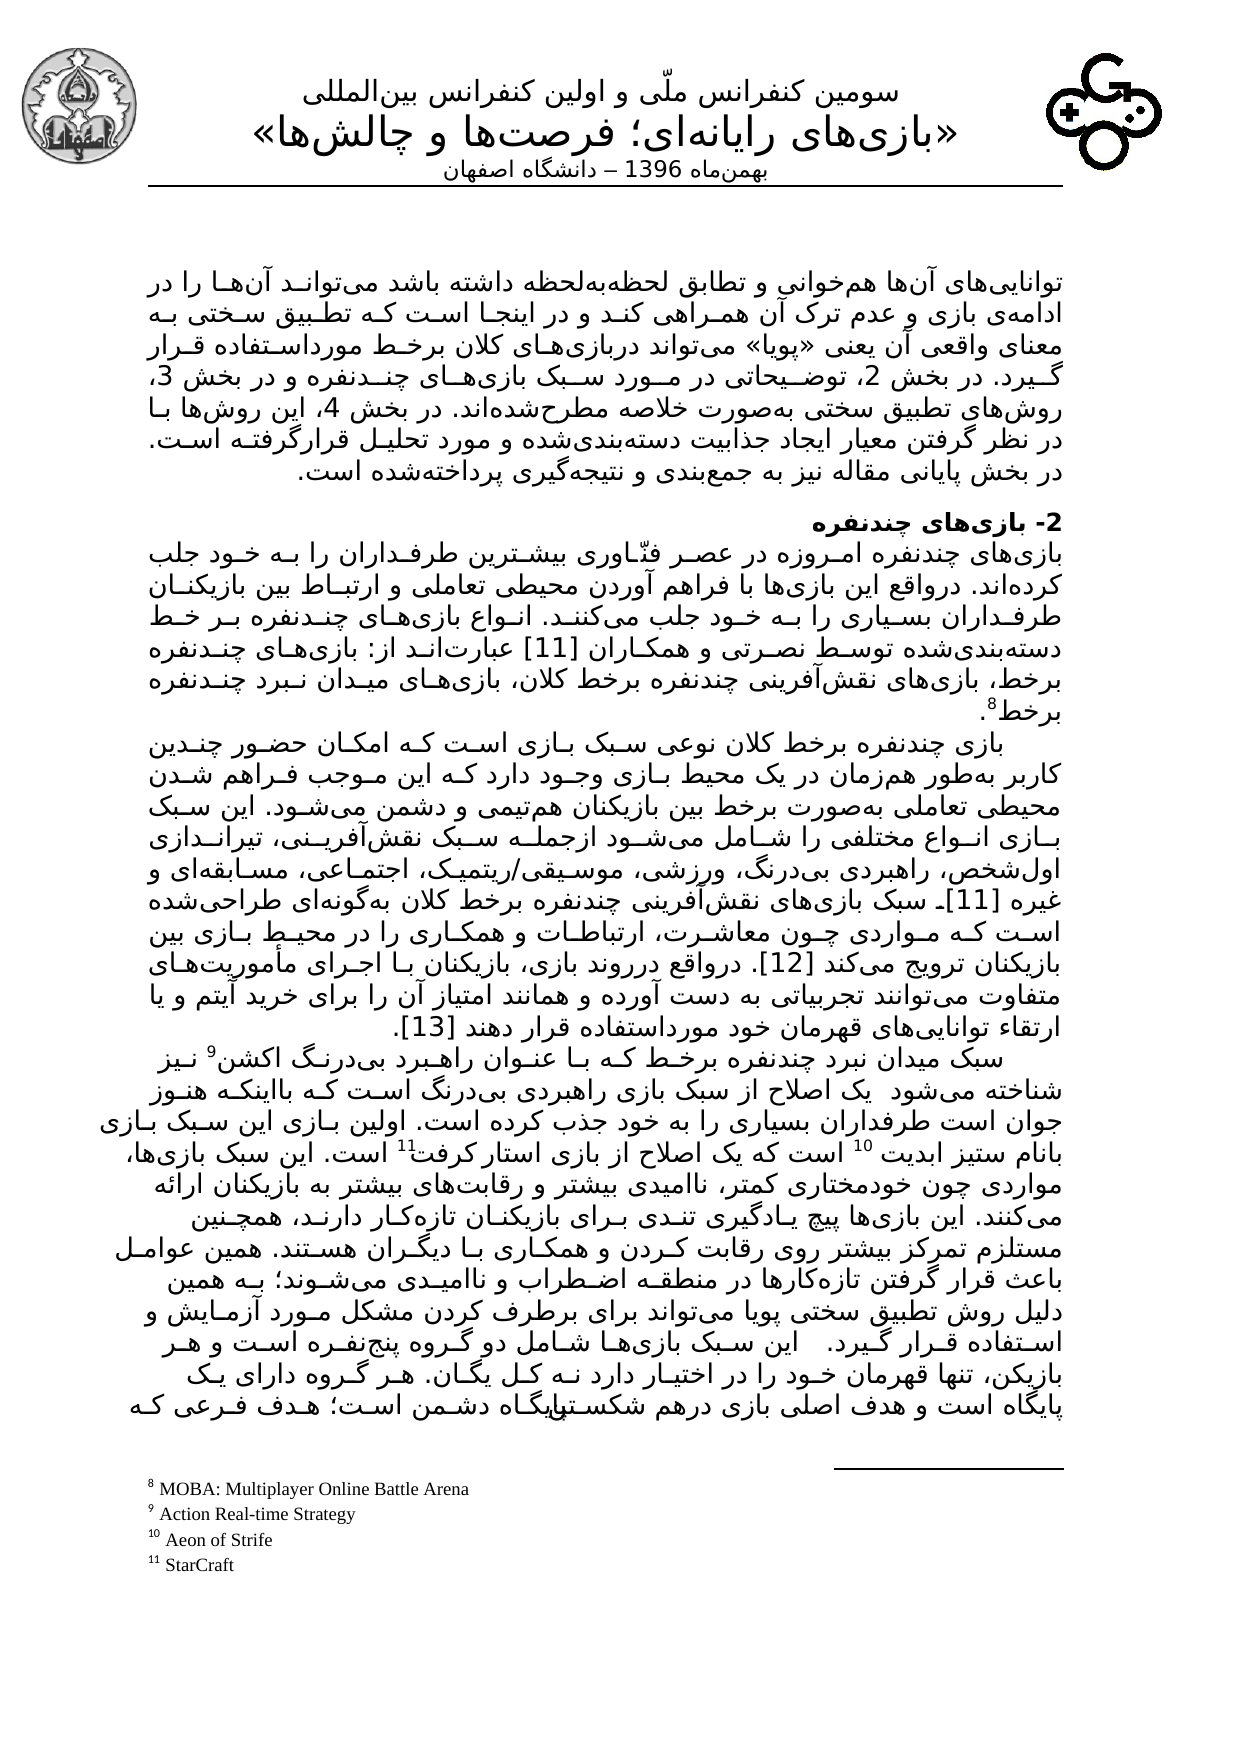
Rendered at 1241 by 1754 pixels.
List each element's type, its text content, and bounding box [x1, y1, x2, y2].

picture [1045, 51, 1163, 172]
text بازی چندنفره برخط کلان نوعی سبک بازی است که امکان حضور چندین کاربر به‌طور هم‌زمان در یک محیط بازی وجود دارد که این موجب فراهم شدن محیطی تعاملی به‌صورت برخط بین بازیکنان هم‌تیمی و دشمن می‌شود. این سبک بازی انواع مختلفی را شامل می‌شود ازجمله سبک نقش‌آفرینی، تیراندازی اول‌شخص، راهبردی بی‌درنگ، ورزشی، موسیقی/ریتمیک، اجتماعی، مسابقه‌ای و غیره [11]. سبک بازی‌های نقش‌آفرینی چندنفره برخط کلان به‌گونه‌ای طراحی‌شده است که مواردی چون معاشرت، ارتباطات و همکاری را در محیط بازی بین بازیکنان ترویج می‌کند [12]. درواقع درروند بازی، بازیکنان با اجرای مأموریت‌های متفاوت می‌توانند تجربیاتی به دست آورده و همانند امتیاز آن را برای خرید آیتم و یا ارتقاء توانایی‌های قهرمان خود مورداستفاده قرار دهند [13]. [148, 727, 1061, 1042]
text بازی‌های چندنفره امروزه در عصر فنّاوری بیشترین طرفداران را به خود جلب کرده‌اند. درواقع این بازی‌ها با فراهم آوردن محیطی تعاملی و ارتباط بین بازیکنان طرفداران بسیاری را به خود جلب می‌کنند. انواع بازی‌های چندنفره بر خط دسته‌بندی‌شده توسط نصرتی و همکاران [11] عبارت‌اند از: بازی‌های چندنفره برخط، بازی‌های نقش‌آفرینی چندنفره برخط کلان، بازی‌های میدان نبرد چندنفره برخط. [148, 537, 1063, 727]
picture [18, 45, 139, 165]
text 2- بازی‌های چندنفره [148, 508, 1063, 537]
